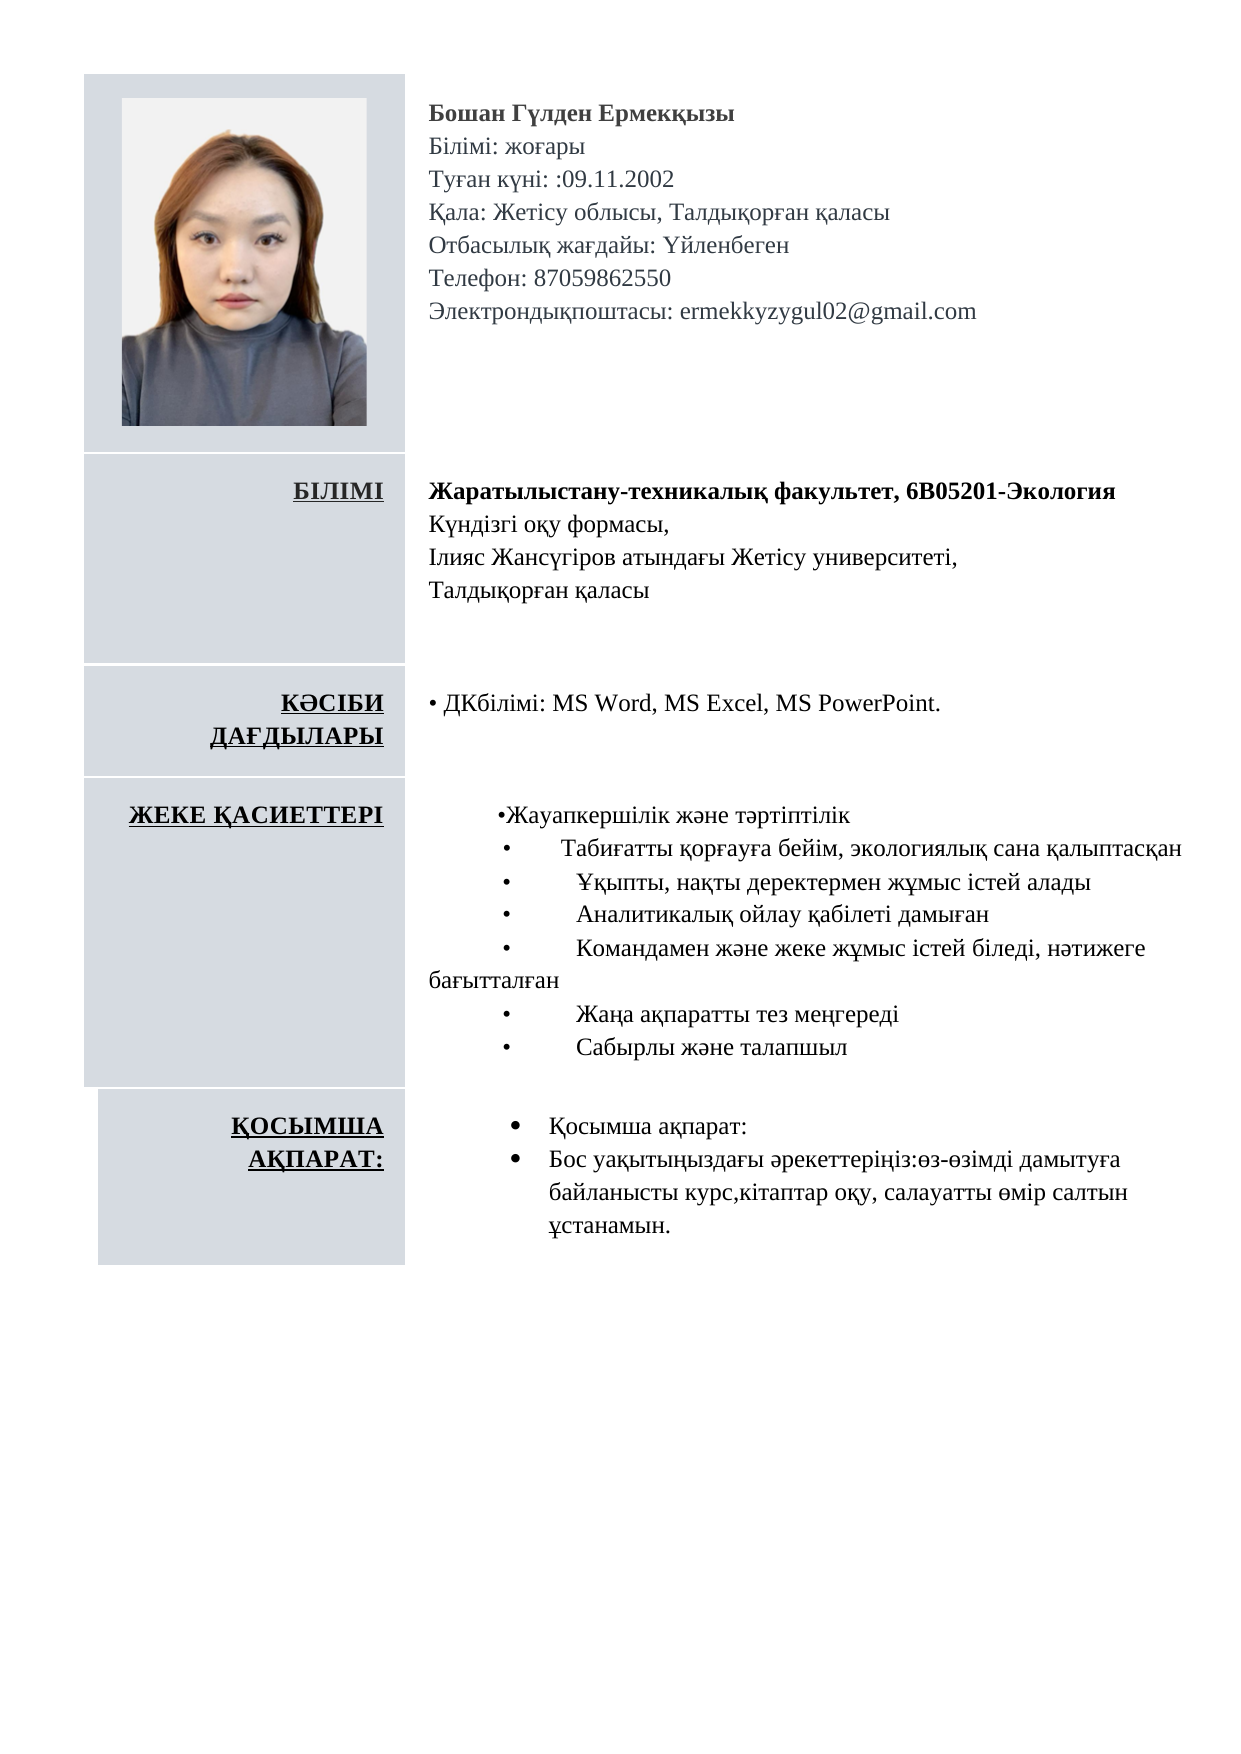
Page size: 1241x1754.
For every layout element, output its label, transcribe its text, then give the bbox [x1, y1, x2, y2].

picture [121, 98, 367, 426]
table_cell •Жауапкершілік және тәртіптілік Табиғатты қорғауға бейім, экологиялық сана қалыптасқан • Ұқыпты, нақты деректермен жұмыс істей алады • Аналитикалық ойлау қабілеті дамыған • Командамен және жеке жұмыс істей біледі, нәтижеге бағытталған • Жаңа ақпаратты тез меңгереді • Сабырлы және талапшыл [407, 778, 1206, 1087]
table_cell • ДКбілімі: MS Word, MS Excel, MS PowerPoint. [407, 666, 1206, 776]
table_cell ЖЕКЕ ҚАСИЕТТЕРІ [84, 778, 405, 1087]
table_header [84, 74, 405, 452]
table_cell Жаратылыстану-техникалық факультет, 6B05201-Экология Күндізгі оқу формасы, Ілияс Жансүгіров атындағы Жетісу университеті, Талдықорған қаласы [407, 454, 1206, 663]
table_cell БІЛІМІ [84, 454, 405, 663]
table_cell КӘСІБИ ДАҒДЫЛАРЫ [84, 666, 405, 776]
table_cell Қосымша ақпарат: Бос уақытыңыздағы әрекеттеріңіз:өз-өзімді дамытуға байланысты курс,кітаптар оқу, салауатты өмір салтын ұстанамын. [407, 1089, 1206, 1265]
table_header Бошан Гүлден Ермекқызы Білімі: жоғары Туған күні: :09.11.2002 Қала: Жетісу облысы, Талдықорған қаласы Отбасылық жағдайы: Үйленбеген Телефон: 87059862550 Электрондықпоштасы: ermekkyzygul02@gmail.com [407, 76, 1206, 452]
table_cell ҚОСЫМША АҚПАРАТ: [98, 1089, 405, 1265]
